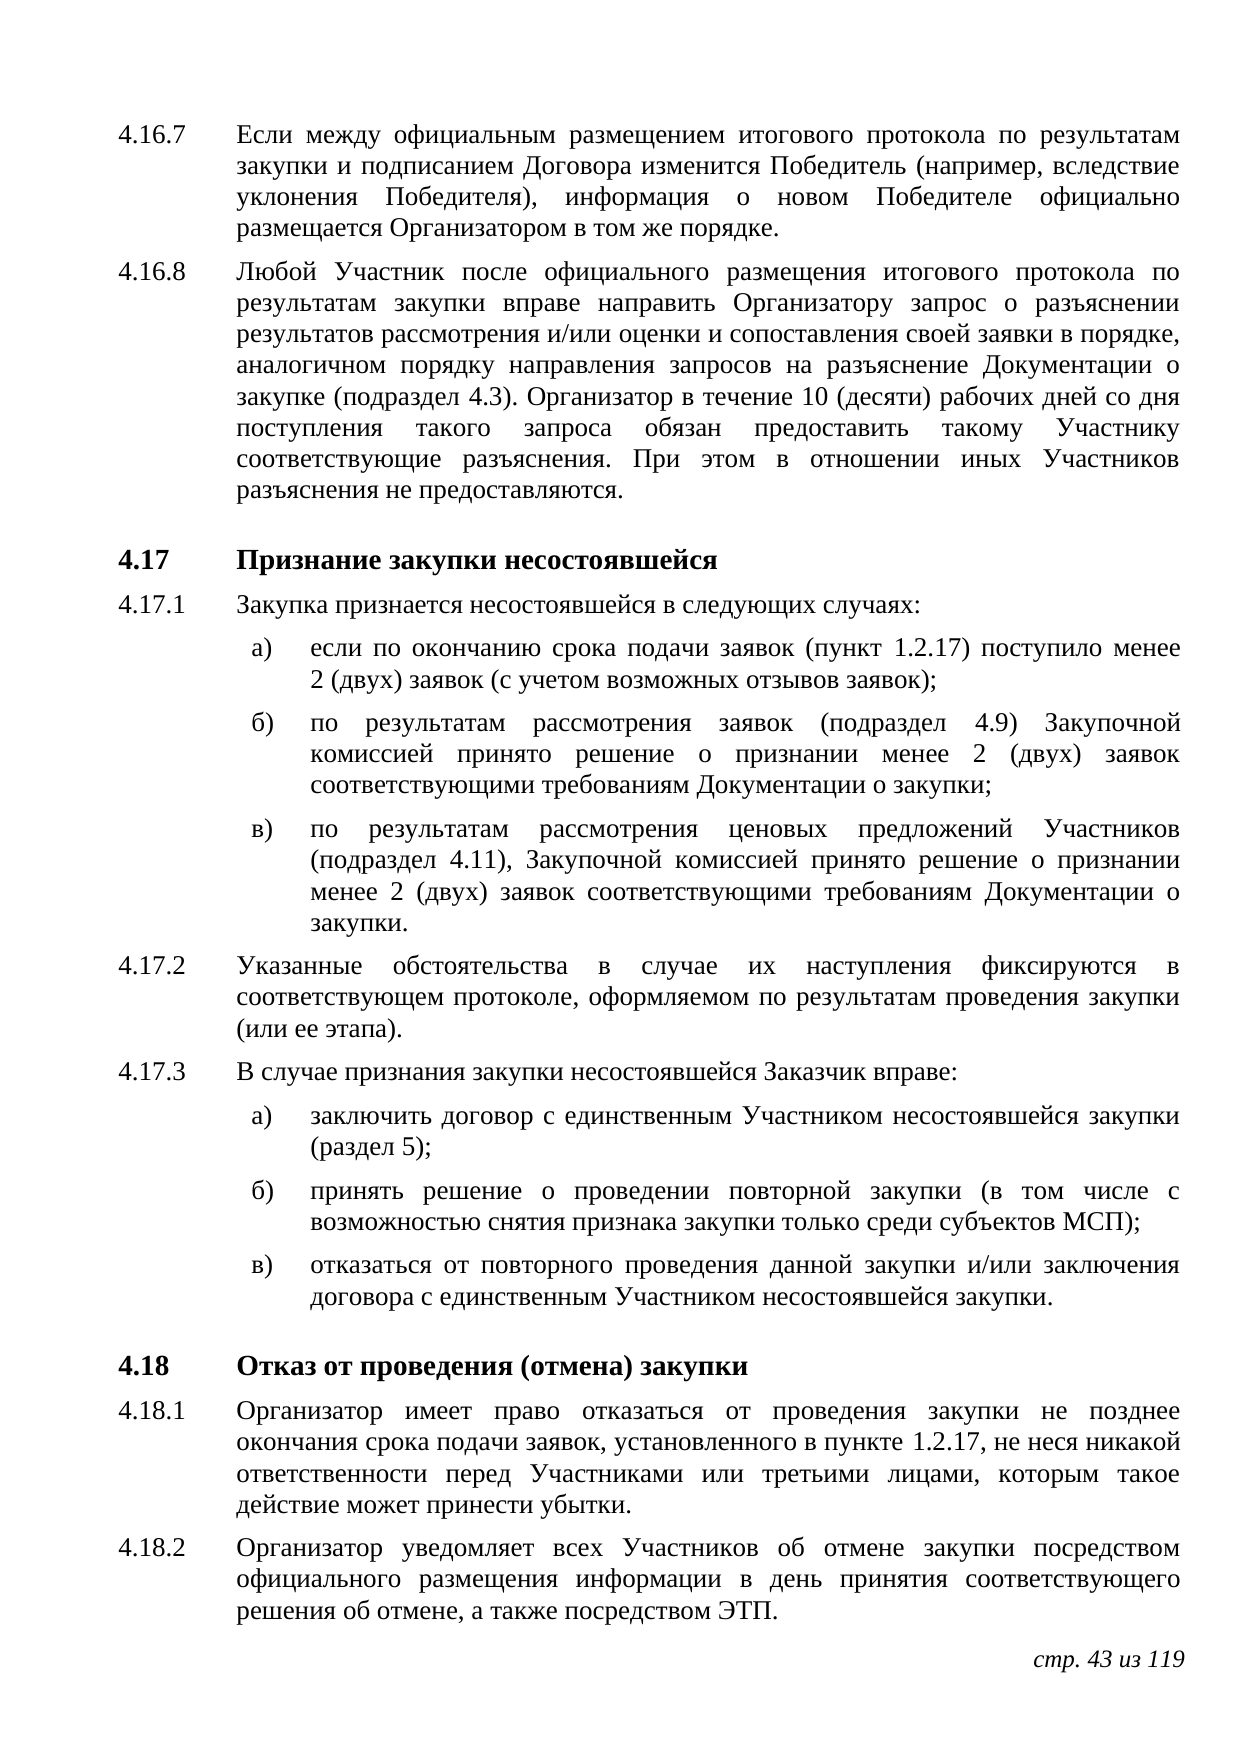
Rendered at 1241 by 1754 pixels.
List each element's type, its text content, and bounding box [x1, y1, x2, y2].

text В случае признания закупки несостоявшейся Заказчик вправе: [118, 1055, 1181, 1086]
text если по окончанию срока подачи заявок (пункт 1.2.17) поступило менее 2 (двух) заявок (с учетом возможных отзывов заявок); [251, 632, 1181, 694]
text Организатор имеет право отказаться от проведения закупки не позднее окончания срока подачи заявок, установленного в пункте 1.2.17, не неся никакой ответственности перед Участниками или третьими лицами, которым такое действие может принести убытки. [118, 1394, 1181, 1519]
subtitle Отказ от проведения (отмена) закупки [118, 1348, 1181, 1382]
text заключить договор с единственным Участником несостоявшейся закупки (раздел 5); [251, 1099, 1181, 1161]
text Любой Участник после официального размещения итогового протокола по результатам закупки вправе направить Организатору запрос о разъяснении результатов рассмотрения и/или оценки и сопоставления своей заявки в порядке, аналогичном порядку направления запросов на разъяснение Документации о закупке (подраздел 4.3). Организатор в течение 10 (десяти) рабочих дней со дня поступления такого запроса обязан предоставить такому Участнику соответствующие разъяснения. При этом в отношении иных Участников разъяснения не предоставляются. [118, 255, 1181, 504]
text по результатам рассмотрения ценовых предложений Участников (подраздел 4.11), Закупочной комиссией принято решение о признании менее 2 (двух) заявок соответствующими требованиям Документации о закупки. [251, 812, 1181, 937]
text отказаться от повторного проведения данной закупки и/или заключения договора с единственным Участником несостоявшейся закупки. [251, 1248, 1181, 1311]
text Если между официальным размещением итогового протокола по результатам закупки и подписанием Договора изменится Победитель (например, вследствие уклонения Победителя), информация о новом Победителе официально размещается Организатором в том же порядке. [118, 118, 1181, 243]
text Организатор уведомляет всех Участников об отмене закупки посредством официального размещения информации в день принятия соответствующего решения об отмене, а также посредством ЭТП. [118, 1531, 1181, 1625]
subtitle Признание закупки несостоявшейся [118, 542, 1181, 575]
text Указанные обстоятельства в случае их наступления фиксируются в соответствующем протоколе, оформляемом по результатам проведения закупки (или ее этапа). [118, 949, 1181, 1043]
text Закупка признается несостоявшейся в следующих случаях: [118, 588, 1181, 619]
text по результатам рассмотрения заявок (подраздел 4.9) Закупочной комиссией принято решение о признании менее 2 (двух) заявок соответствующими требованиям Документации о закупки; [251, 706, 1181, 800]
text принять решение о проведении повторной закупки (в том числе с возможностью снятия признака закупки только среди субъектов МСП); [251, 1174, 1181, 1236]
